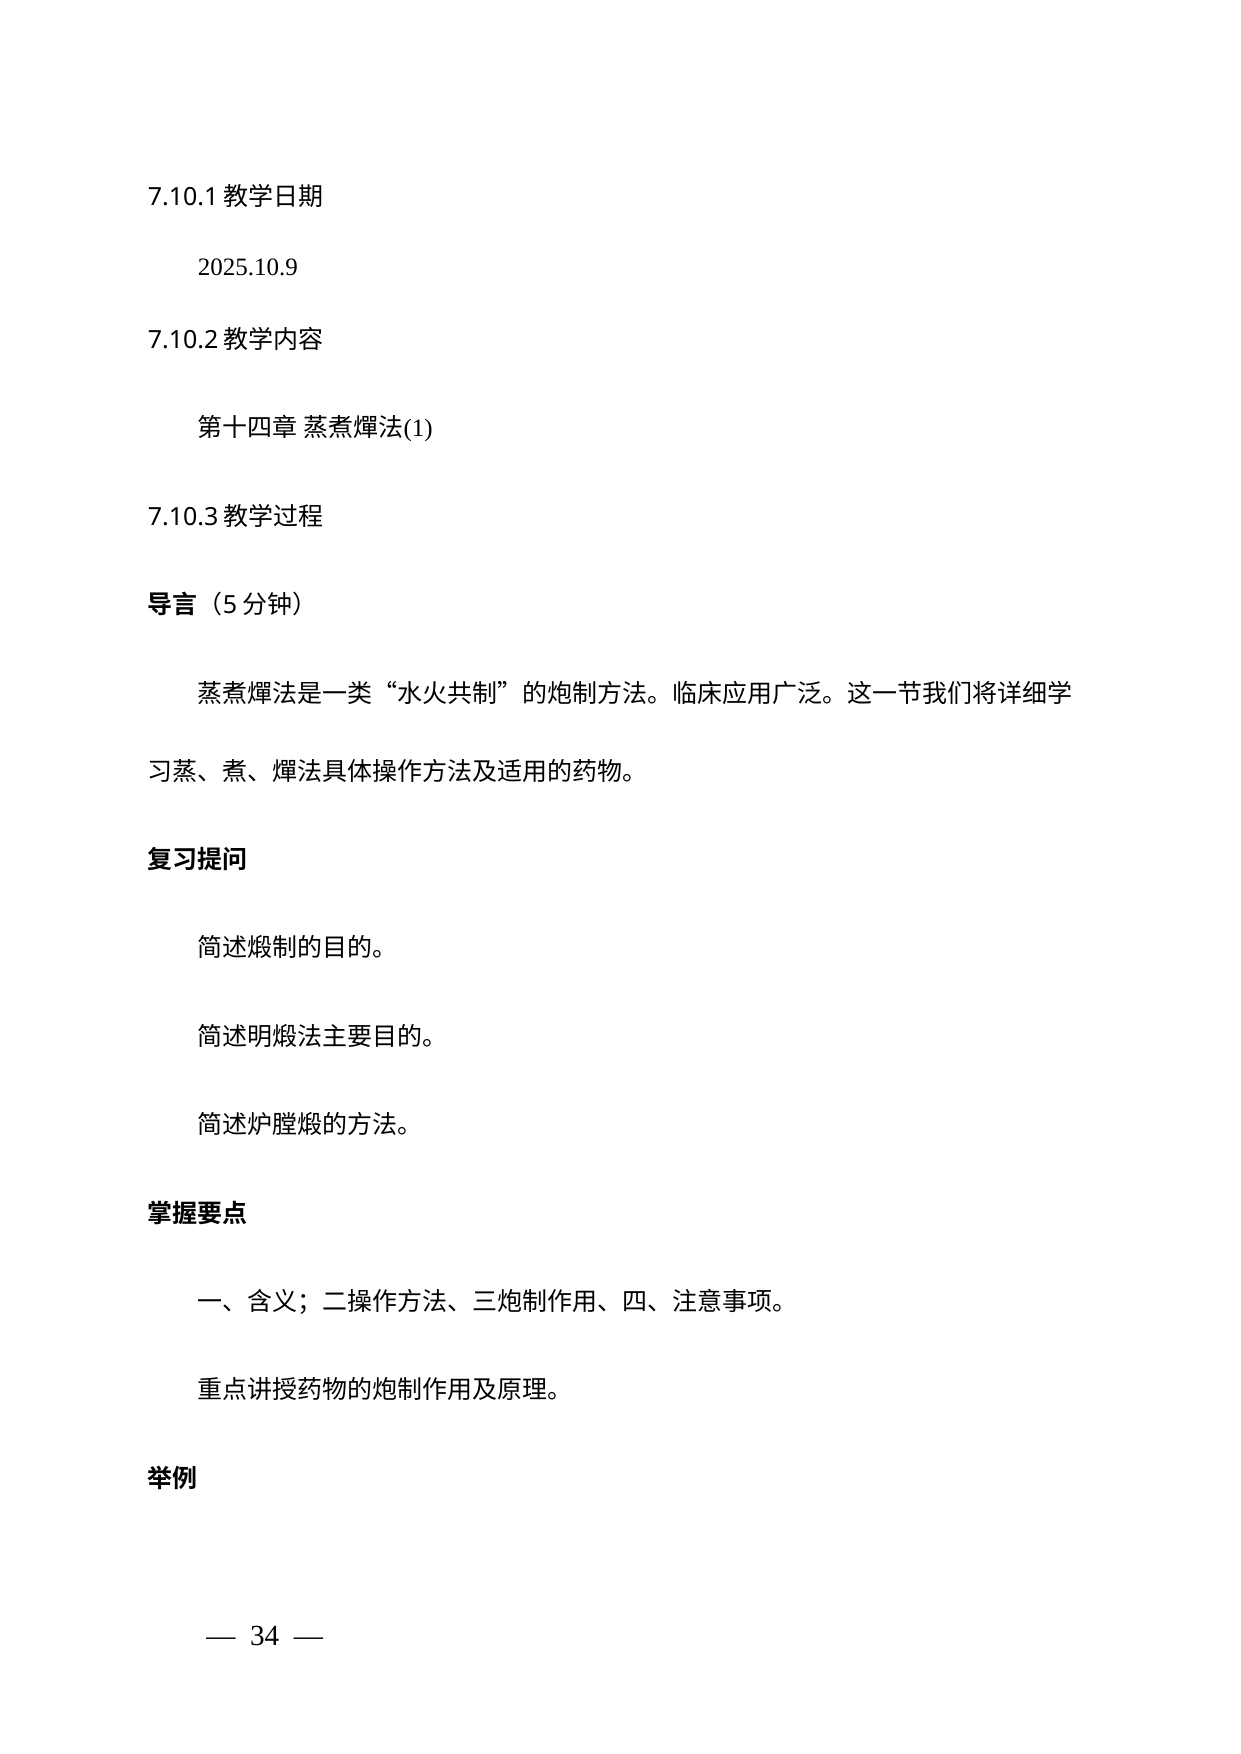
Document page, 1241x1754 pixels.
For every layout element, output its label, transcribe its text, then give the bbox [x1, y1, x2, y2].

text 第十四章 蒸煮燀法(1) [148, 393, 1092, 458]
text 一、含义；二操作方法、三炮制作用、四、注意事项。 [148, 1267, 1092, 1332]
text 导言（5分钟） [148, 570, 1092, 635]
text 蒸煮燀法是一类“水火共制”的炮制方法。临床应用广泛。这一节我们将详细学习蒸、煮、燀法具体操作方法及适用的药物。 [148, 659, 1092, 802]
text 举例 [148, 1444, 1092, 1509]
text 7.10.1教学日期 [148, 162, 1092, 227]
text 重点讲授药物的炮制作用及原理。 [148, 1356, 1092, 1421]
text 2025.10.9 [148, 250, 1092, 283]
text 简述明煅法主要目的。 [148, 1002, 1092, 1067]
text 简述炉膛煅的方法。 [148, 1090, 1092, 1155]
text 复习提问 [148, 825, 1092, 890]
text 简述煅制的目的。 [148, 913, 1092, 978]
text 7.10.2教学内容 [148, 305, 1092, 370]
text 掌握要点 [148, 1179, 1092, 1244]
text 7.10.3教学过程 [148, 482, 1092, 547]
